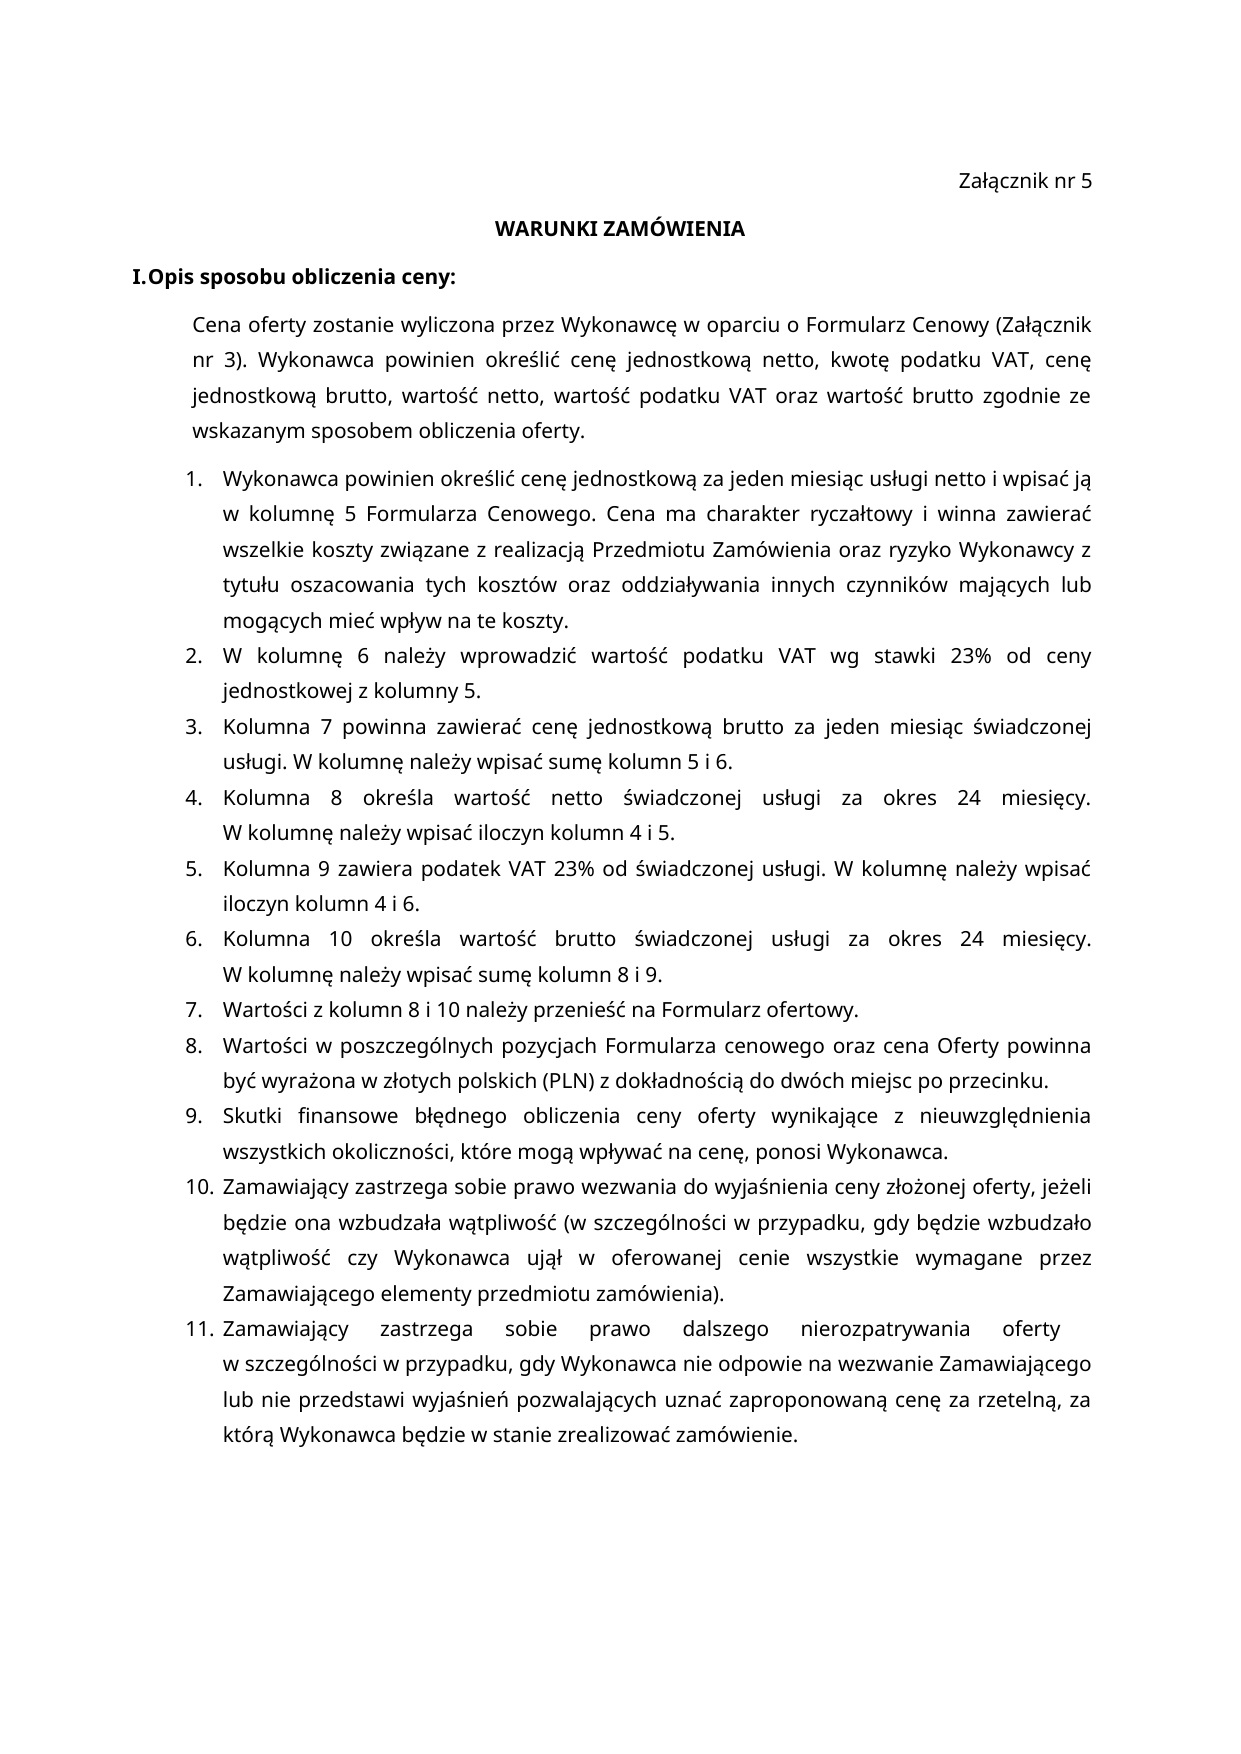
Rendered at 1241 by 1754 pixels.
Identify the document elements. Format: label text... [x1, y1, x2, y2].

list Kolumna 7 powinna zawierać cenę jednostkową brutto za jeden miesiąc świadczonej usługi. W kolumnę należy wpisać sumę kolumn 5 i 6. [185, 706, 1093, 777]
text WARUNKI ZAMÓWIENIA [148, 208, 1093, 243]
text Cena oferty zostanie wyliczona przez Wykonawcę w oparciu o Formularz Cenowy (Załącznik nr 3). Wykonawca powinien określić cenę jednostkową netto, kwotę podatku VAT, cenę jednostkową brutto, wartość netto, wartość podatku VAT oraz wartość brutto zgodnie ze wskazanym sposobem obliczenia oferty. [192, 304, 1093, 446]
list Wykonawca powinien określić cenę jednostkową za jeden miesiąc usługi netto i wpisać ją w kolumnę 5 Formularza Cenowego. Cena ma charakter ryczałtowy i winna zawierać wszelkie koszty związane z realizacją Przedmiotu Zamówienia oraz ryzyko Wykonawcy z tytułu oszacowania tych kosztów oraz oddziaływania innych czynników mających lub mogących mieć wpływ na te koszty. [185, 458, 1093, 635]
list Zamawiający zastrzega sobie prawo dalszego nierozpatrywania oferty w szczególności w przypadku, gdy Wykonawca nie odpowie na wezwanie Zamawiającego lub nie przedstawi wyjaśnień pozwalających uznać zaproponowaną cenę za rzetelną, za którą Wykonawca będzie w stanie zrealizować zamówienie. [185, 1308, 1093, 1450]
list Skutki finansowe błędnego obliczenia ceny oferty wynikające z nieuwzględnienia wszystkich okoliczności, które mogą wpływać na cenę, ponosi Wykonawca. [185, 1096, 1093, 1166]
list Kolumna 8 określa wartość netto świadczonej usługi za okres 24 miesięcy. W kolumnę należy wpisać iloczyn kolumn 4 i 5. [185, 777, 1093, 848]
list Wartości z kolumn 8 i 10 należy przenieść na Formularz ofertowy. [185, 989, 1093, 1025]
list Opis sposobu obliczenia ceny: [146, 256, 1093, 291]
list Wartości w poszczególnych pozycjach Formularza cenowego oraz cena Oferty powinna być wyrażona w złotych polskich (PLN) z dokładnością do dwóch miejsc po przecinku. [185, 1025, 1093, 1096]
list Kolumna 9 zawiera podatek VAT 23% od świadczonej usługi. W kolumnę należy wpisać iloczyn kolumn 4 i 6. [185, 848, 1093, 918]
list W kolumnę 6 należy wprowadzić wartość podatku VAT wg stawki 23% od ceny jednostkowej z kolumny 5. [185, 635, 1093, 706]
text Załącznik nr 5 [148, 160, 1093, 196]
list Kolumna 10 określa wartość brutto świadczonej usługi za okres 24 miesięcy. W kolumnę należy wpisać sumę kolumn 8 i 9. [185, 918, 1093, 989]
list Zamawiający zastrzega sobie prawo wezwania do wyjaśnienia ceny złożonej oferty, jeżeli będzie ona wzbudzała wątpliwość (w szczególności w przypadku, gdy będzie wzbudzało wątpliwość czy Wykonawca ujął w oferowanej cenie wszystkie wymagane przez Zamawiającego elementy przedmiotu zamówienia). [185, 1166, 1093, 1308]
